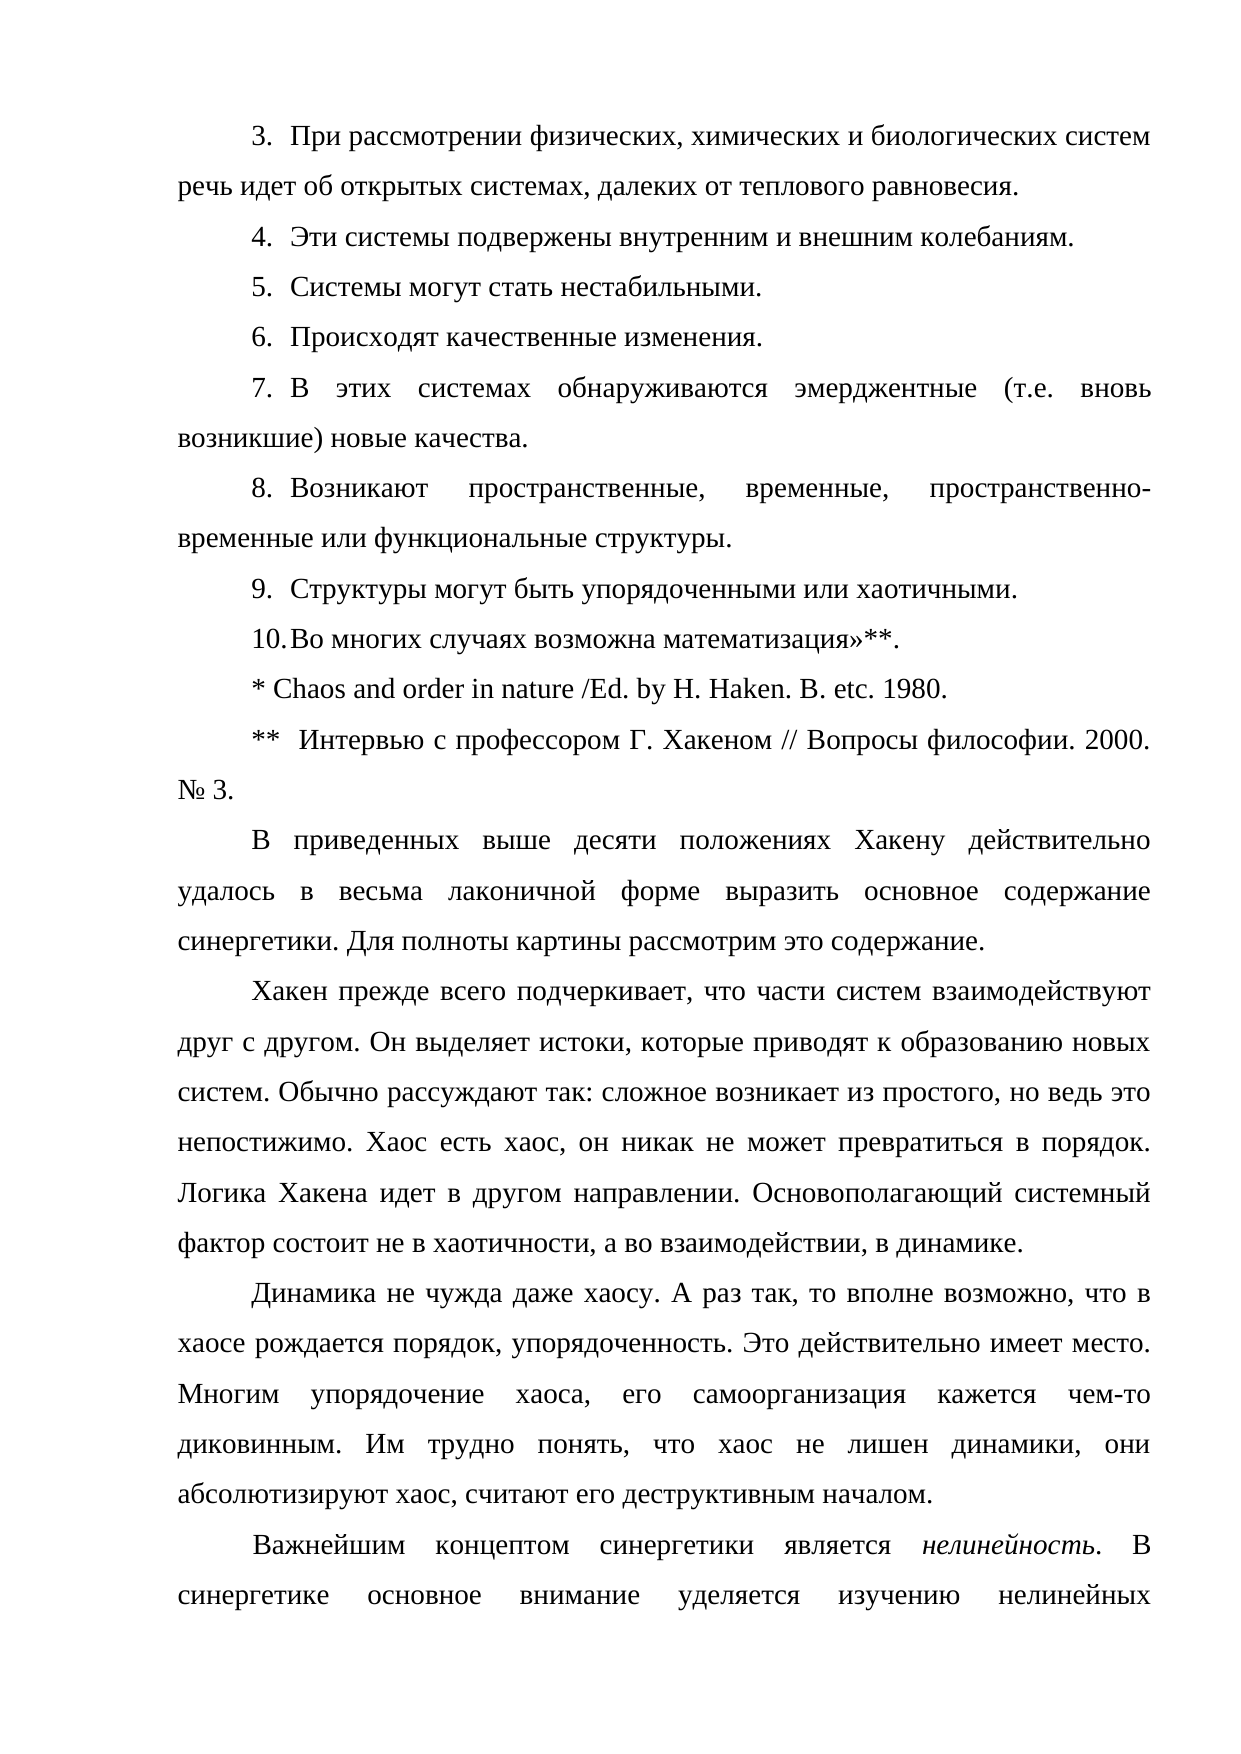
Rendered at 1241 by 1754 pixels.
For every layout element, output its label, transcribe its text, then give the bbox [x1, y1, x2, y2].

list Системы могут стать нестабильными. [177, 269, 1152, 303]
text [177, 1527, 1152, 1611]
list Эти системы подвержены внутренним и внешним колебаниям. [177, 219, 1152, 252]
text Динамика не чужда даже хаосу. А раз так, то вполне возможно, что в хаосе рождается порядок, упорядоченность. Это действительно имеет место. Многим упорядочение хаоса, его самоорганизация кажется чем-то диковинным. Им трудно понять, что хаос не лишен динамики, они абсолютизируют хаос, считают его деструктивным началом. [177, 1275, 1152, 1510]
text Хакен прежде всего подчеркивает, что части систем взаимодействуют друг с другом. Он выделяет истоки, которые приводят к образованию новых систем. Обычно рассуждают так: сложное возникает из простого, но ведь это непостижимо. Хаос есть хаос, он никак не может превратиться в порядок. Логика Хакена идет в другом направлении. Основополагающий системный фактор состоит не в хаотичности, а во взаимодействии, в динамике. [177, 973, 1152, 1258]
list Происходят качественные изменения. [177, 319, 1152, 353]
list Возникают пространственные, временные, пространственно-временные или функциональные структуры. [177, 470, 1152, 554]
text ** Интервью с профессором Г. Хакеном // Вопросы философии. 2000. № 3. [177, 722, 1152, 806]
text В приведенных выше десяти положениях Хакену действительно удалось в весьма лаконичной форме выразить основное содержание синергетики. Для полноты картины рассмотрим это содержание. [177, 822, 1152, 957]
list Структуры могут быть упорядоченными или хаотичными. [177, 571, 1152, 604]
list Во многих случаях возможна математизация»**. [177, 621, 1152, 655]
list В этих системах обнаруживаются эмерджентные (т.е. вновь возникшие) новые качества. [177, 370, 1152, 453]
text * Chaos and order in nature /Ed. by H. Haken. B. etc. 1980. [177, 672, 1152, 705]
list При рассмотрении физических, химических и биологических систем речь идет об открытых системах, далеких от теплового равновесия. [177, 118, 1152, 202]
